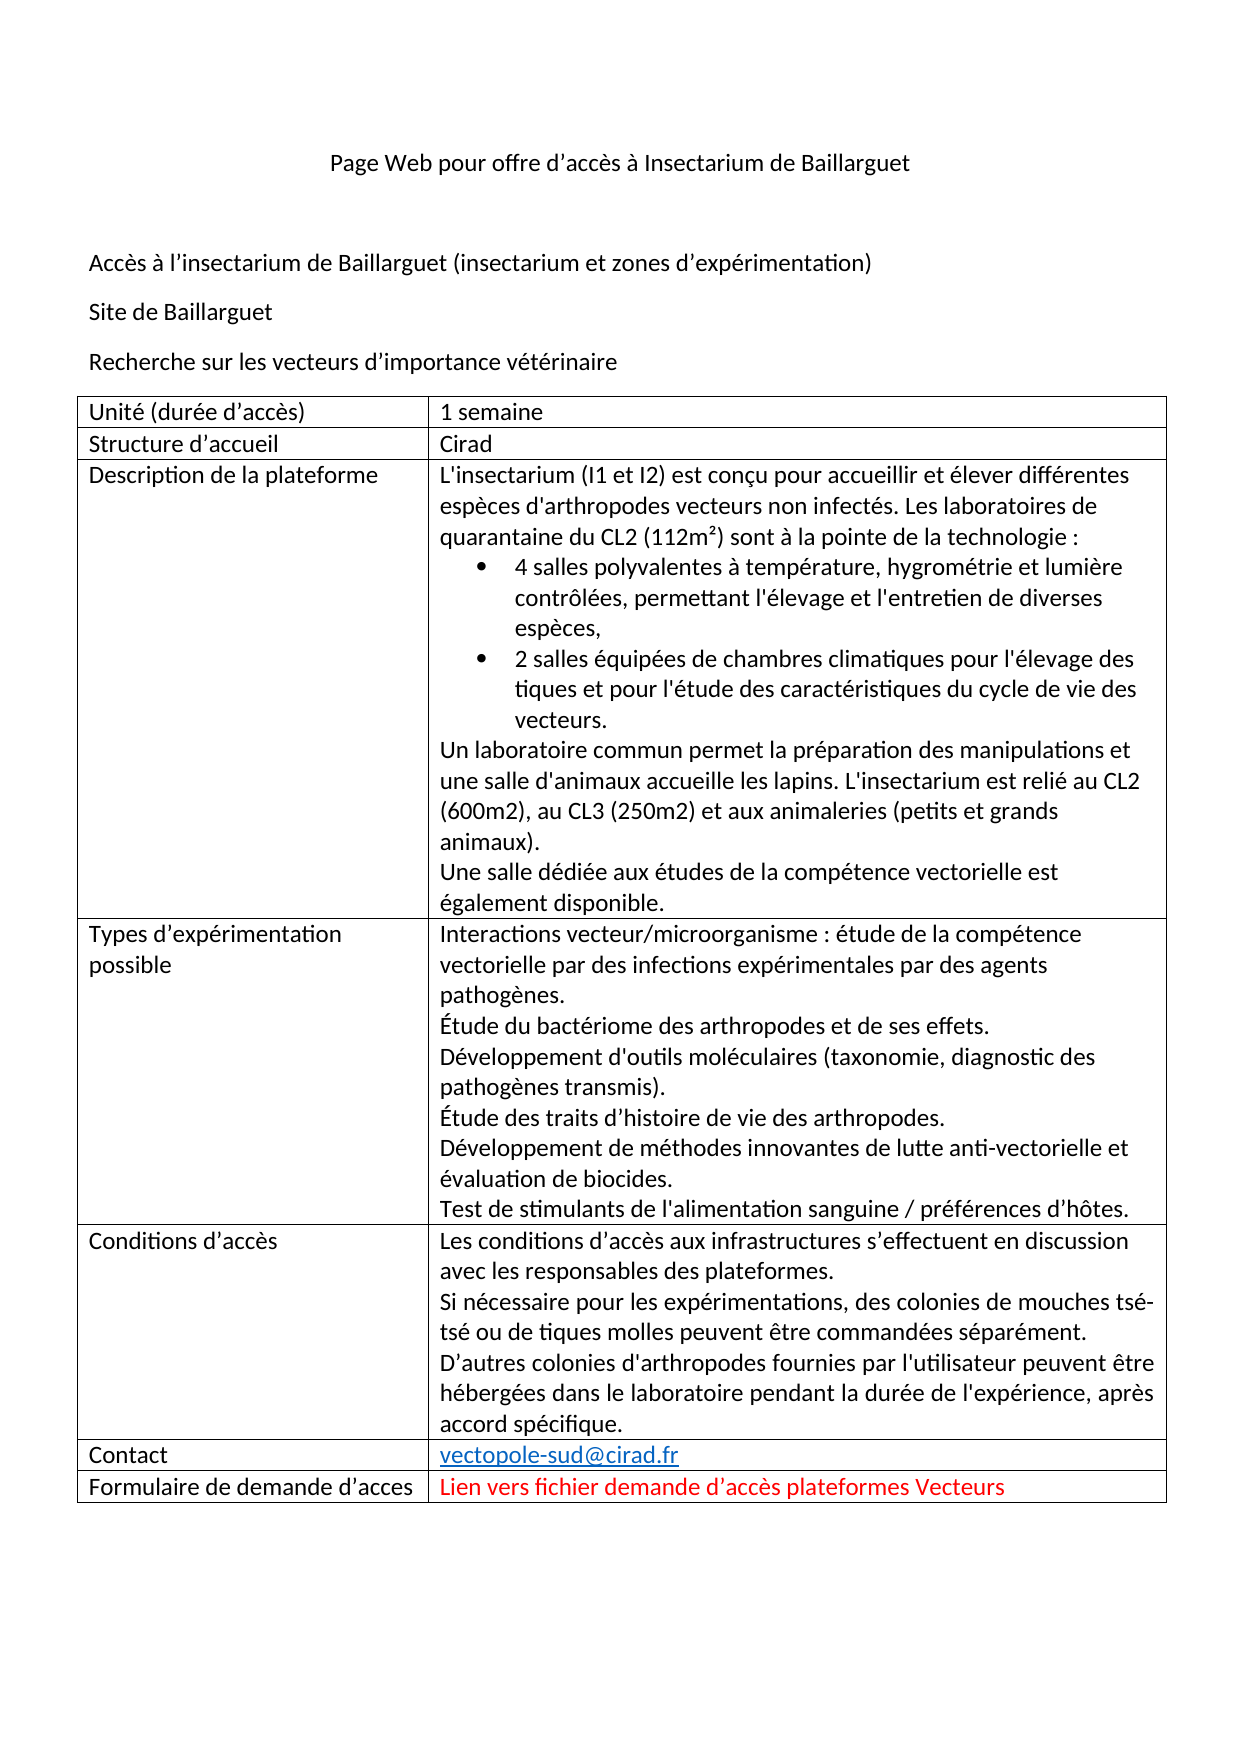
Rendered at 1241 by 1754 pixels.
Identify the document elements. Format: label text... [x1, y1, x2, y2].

table_cell Structure d’accueil [78, 428, 428, 459]
table_cell Les conditions d’accès aux infrastructures s’effectuent en discussion avec les responsables des plateformes. Si nécessaire pour les expérimentations, des colonies de mouches tsé-tsé ou de tiques molles peuvent être commandées séparément. D’autres colonies d'arthropodes fournies par l'utilisateur peuvent être hébergées dans le laboratoire pendant la durée de l'expérience, après accord spécifique. [429, 1225, 1166, 1438]
text Site de Baillarguet [89, 296, 1152, 327]
table_cell Conditions d’accès [78, 1225, 428, 1438]
table_header 1 semaine [429, 397, 1166, 427]
table_cell Cirad [429, 428, 1166, 459]
table_cell Interactions vecteur/microorganisme : étude de la compétence vectorielle par des infections expérimentales par des agents pathogènes. Étude du bactériome des arthropodes et de ses effets. Développement d'outils moléculaires (taxonomie, diagnostic des pathogènes transmis). Étude des traits d’histoire de vie des arthropodes. Développement de méthodes innovantes de lutte anti-vectorielle et évaluation de biocides. Test de stimulants de l'alimentation sanguine / préférences d’hôtes. [429, 919, 1166, 1224]
table_cell L'insectarium (I1 et I2) est conçu pour accueillir et élever différentes espèces d'arthropodes vecteurs non infectés. Les laboratoires de quarantaine du CL2 (112m²) sont à la pointe de la technologie : 4 salles polyvalentes à température, hygrométrie et lumière contrôlées, permettant l'élevage et l'entretien de diverses espèces, 2 salles équipées de chambres climatiques pour l'élevage des tiques et pour l'étude des caractéristiques du cycle de vie des vecteurs. Un laboratoire commun permet la préparation des manipulations et une salle d'animaux accueille les lapins. L'insectarium est relié au CL2 (600m2), au CL3 (250m2) et aux animaleries (petits et grands animaux). Une salle dédiée aux études de la compétence vectorielle est également disponible. [429, 460, 1166, 917]
table_cell Contact [78, 1440, 428, 1470]
table_cell Lien vers fichier demande d’accès plateformes Vecteurs [429, 1471, 1166, 1502]
table_cell vectopole-sud@cirad.fr [429, 1440, 1166, 1470]
table_cell Formulaire de demande d’acces [78, 1471, 428, 1502]
table_header Unité (durée d’accès) [78, 397, 428, 427]
text Recherche sur les vecteurs d’importance vétérinaire [89, 346, 1152, 376]
text Page Web pour offre d’accès à Insectarium de Baillarguet [89, 148, 1152, 178]
text Accès à l’insectarium de Baillarguet (insectarium et zones d’expérimentation) [89, 247, 1152, 277]
table_cell Types d’expérimentation possible [78, 919, 428, 1224]
table_cell Description de la plateforme [78, 460, 428, 917]
